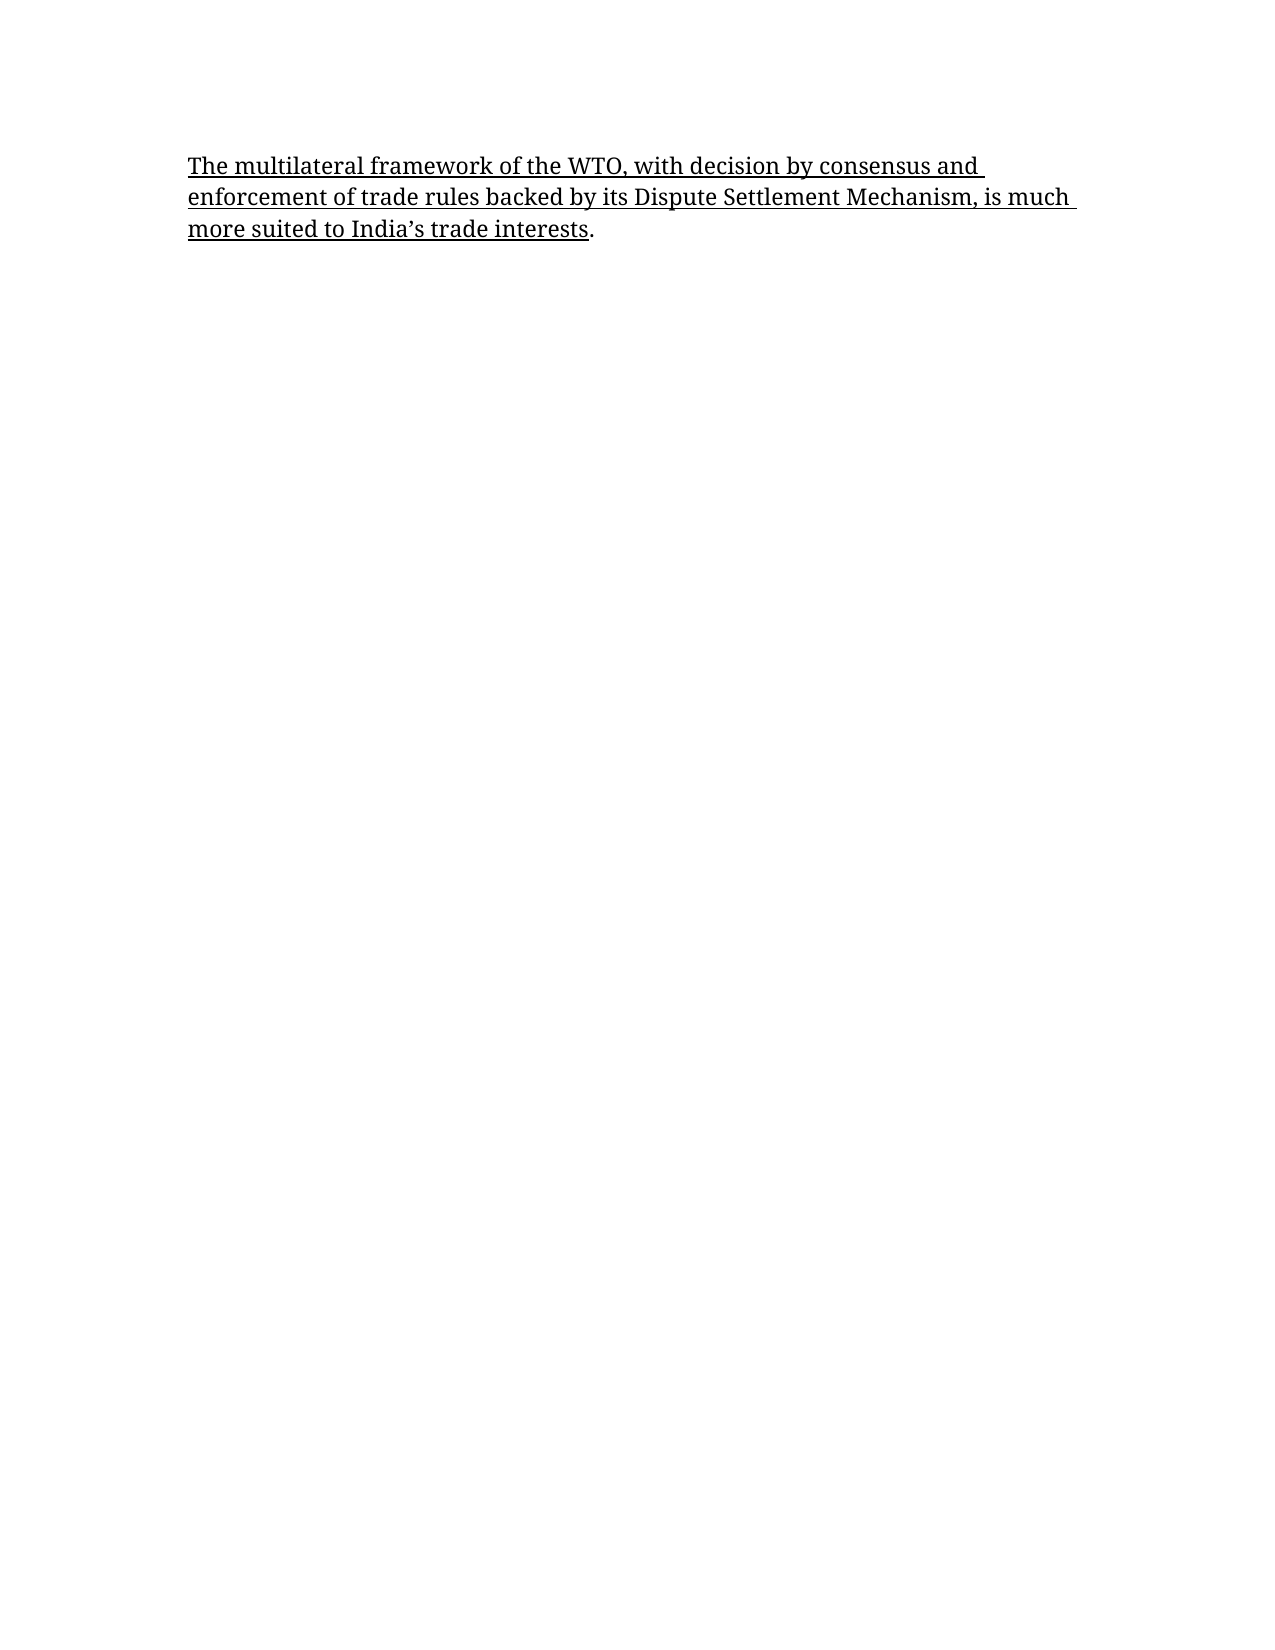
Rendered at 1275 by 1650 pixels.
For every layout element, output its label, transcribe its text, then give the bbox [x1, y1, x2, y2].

text The multilateral framework of the WTO, with decision by consensus and enforcement of trade rules backed by its Dispute Settlement Mechanism, is much more suited to India’s trade interests. [187, 150, 1087, 244]
